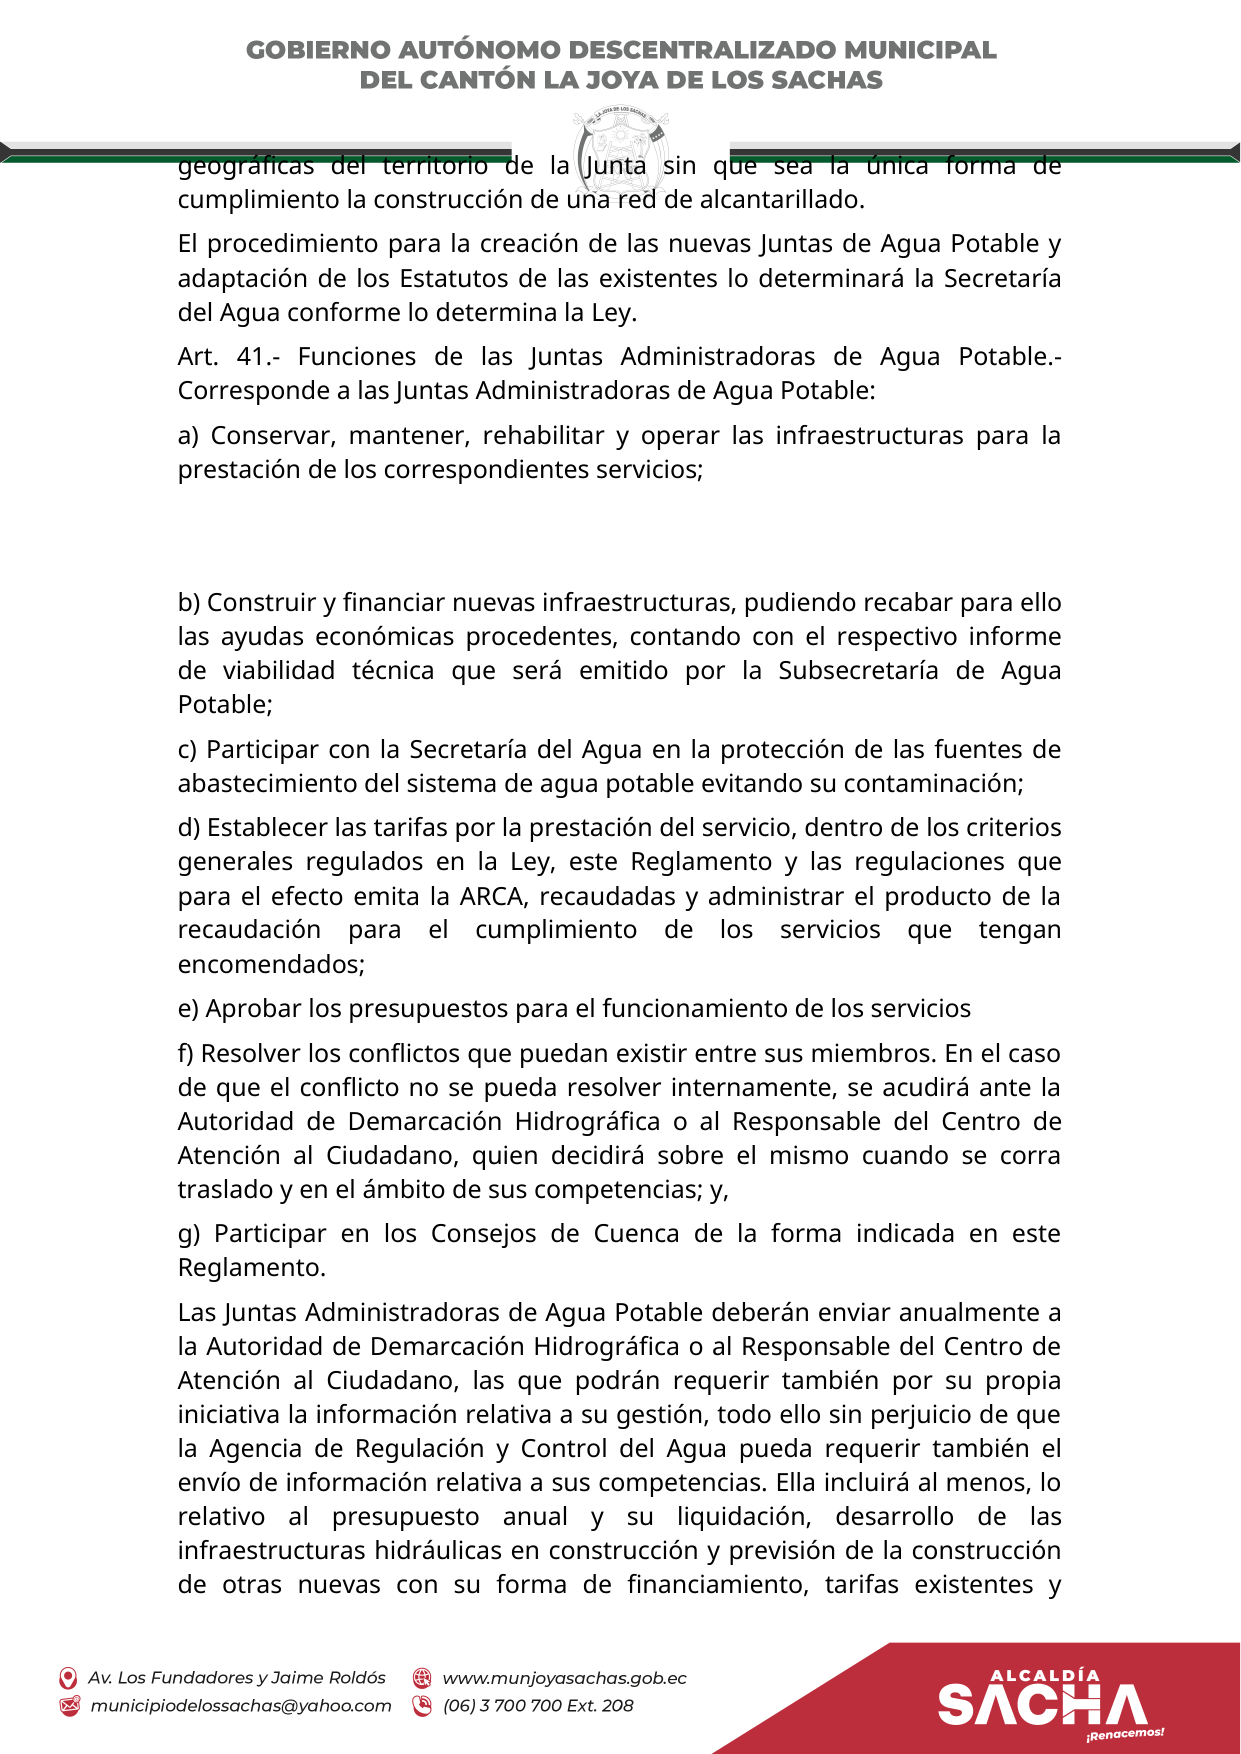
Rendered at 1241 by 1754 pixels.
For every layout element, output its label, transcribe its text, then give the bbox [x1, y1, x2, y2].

text e) Aprobar los presupuestos para el funcionamiento de los servicios [177, 991, 1063, 1025]
text El procedimiento para la creación de las nuevas Juntas de Agua Potable y adaptación de los Estatutos de las existentes lo determinará la Secretaría del Agua conforme lo determina la Ley. [177, 226, 1063, 328]
picture [0, 3, 1241, 1754]
text d) Establecer las tarifas por la prestación del servicio, dentro de los criterios generales regulados en la Ley, este Reglamento y las regulaciones que para el efecto emita la ARCA, recaudadas y administrar el producto de la recaudación para el cumplimiento de los servicios que tengan encomendados; [177, 810, 1063, 980]
text f) Resolver los conflictos que puedan existir entre sus miembros. En el caso de que el conflicto no se pueda resolver internamente, se acudirá ante la Autoridad de Demarcación Hidrográfica o al Responsable del Centro de Atención al Ciudadano, quien decidirá sobre el mismo cuando se corra traslado y en el ámbito de sus competencias; y, [177, 1035, 1063, 1206]
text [177, 1294, 1063, 1601]
text Art. 41.- Funciones de las Juntas Administradoras de Agua Potable.- Corresponde a las Juntas Administradoras de Agua Potable: [177, 339, 1063, 407]
text c) Participar con la Secretaría del Agua en la protección de las fuentes de abastecimiento del sistema de agua potable evitando su contaminación; [177, 731, 1063, 799]
text a) Conservar, mantener, rehabilitar y operar las infraestructuras para la prestación de los correspondientes servicios; [177, 417, 1063, 485]
text g) Participar en los Consejos de Cuenca de la forma indicada en este Reglamento. [177, 1216, 1063, 1284]
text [177, 148, 1063, 216]
text b) Construir y financiar nuevas infraestructuras, pudiendo recabar para ello las ayudas económicas procedentes, contando con el respectivo informe de viabilidad técnica que será emitido por la Subsecretaría de Agua Potable; [177, 585, 1063, 721]
